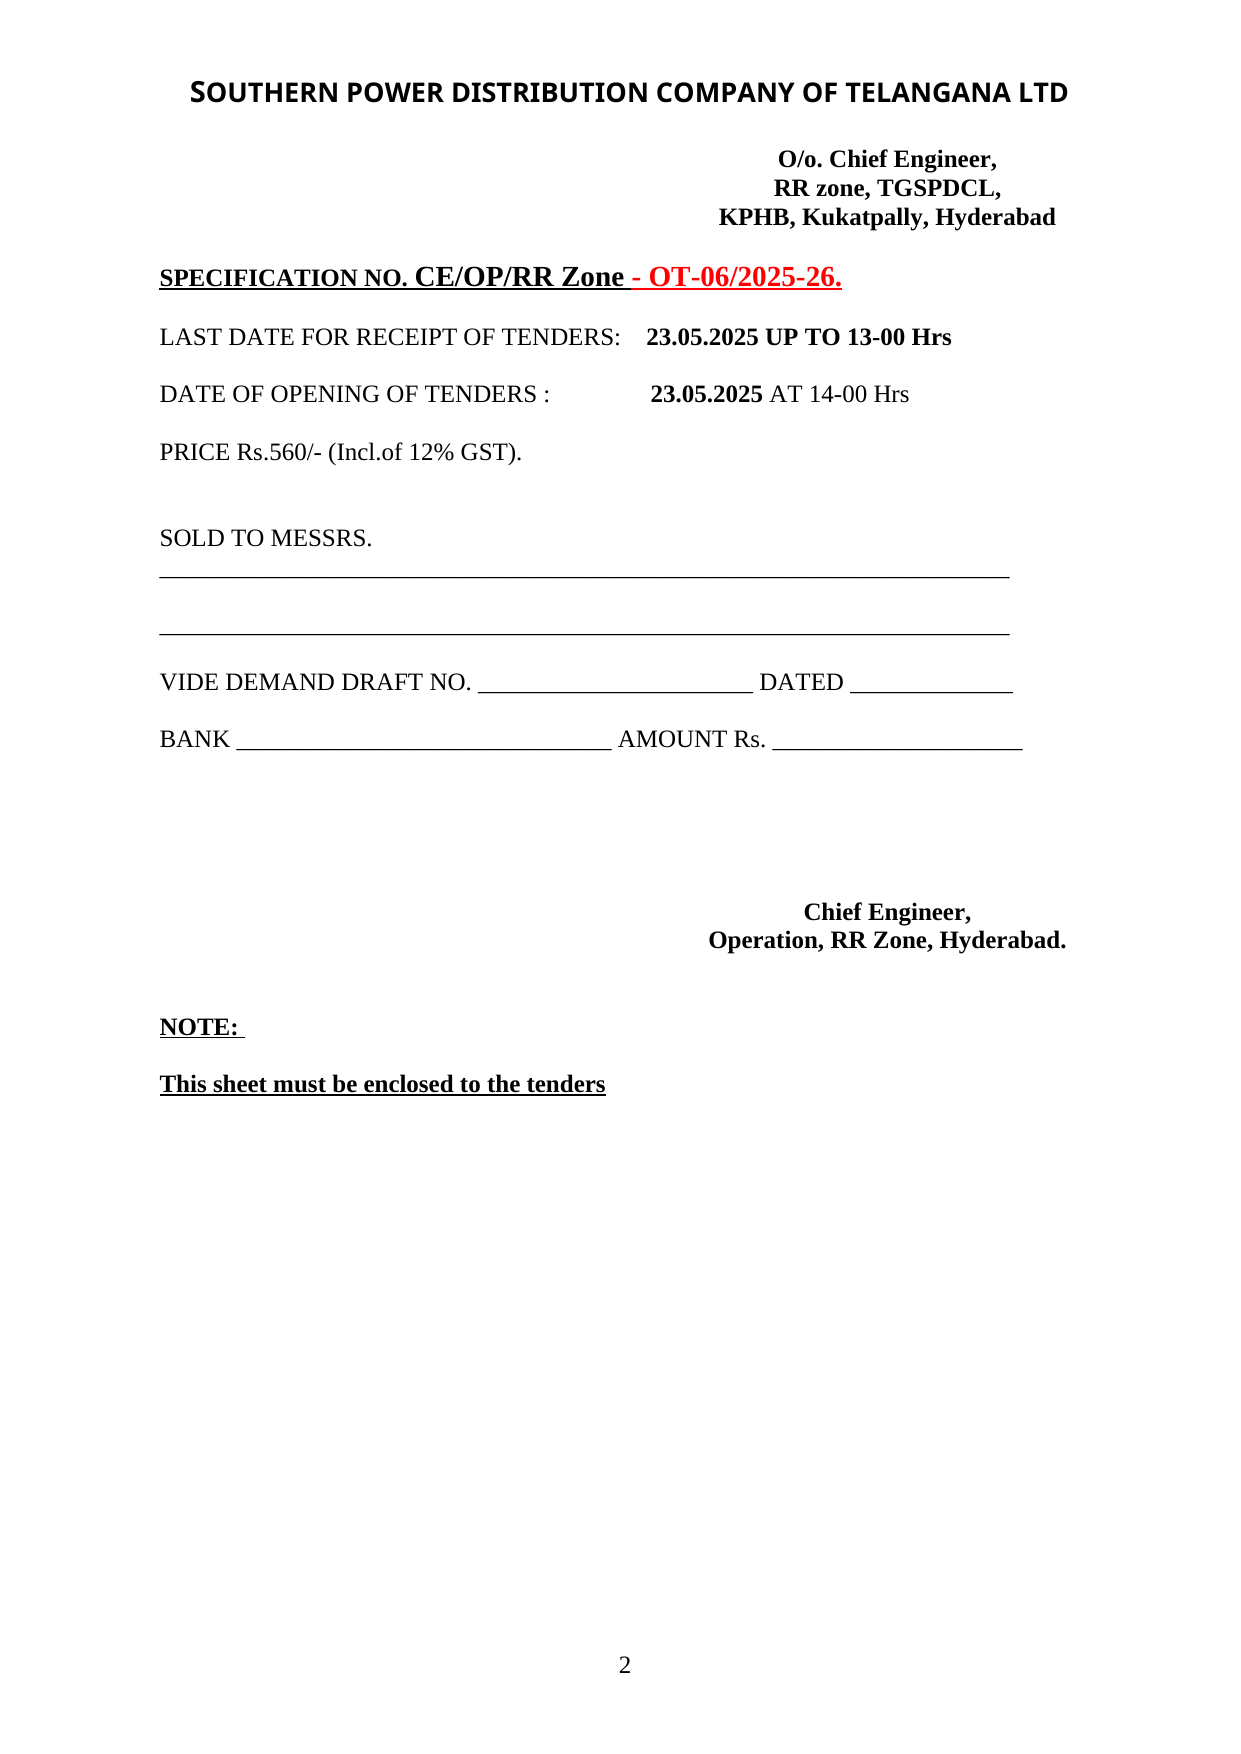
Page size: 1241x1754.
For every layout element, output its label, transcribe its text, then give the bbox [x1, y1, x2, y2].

text SOUTHERN POWER DISTRIBUTION COMPANY OF TELANGANA LTD [169, 71, 1090, 111]
text VIDE DEMAND DRAFT NO. ______________________ DATED _____________ [159, 667, 1090, 695]
subtitle LAST DATE FOR RECEIPT OF TENDERS: 23.05.2025 UP TO 13-00 Hrs [159, 322, 1090, 350]
text Chief Engineer, [684, 897, 1090, 925]
text NOTE: [159, 1012, 1090, 1040]
subtitle Operation, RR Zone, Hyderabad. [684, 925, 1090, 954]
subtitle DATE OF OPENING OF TENDERS : 23.05.2025 AT 14-00 Hrs [159, 379, 1090, 408]
text BANK ______________________________ AMOUNT Rs. ____________________ [159, 724, 1090, 753]
text RR zone, TGSPDCL, [684, 173, 1090, 202]
text ____________________________________________________________________ [159, 609, 1090, 638]
subtitle This sheet must be enclosed to the tenders [159, 1069, 1090, 1098]
subtitle SPECIFICATION NO. CE/OP/RR Zone - OT-06/2025-26. [159, 259, 1090, 293]
text O/o. Chief Engineer, [684, 144, 1090, 173]
subtitle KPHB, Kukatpally, Hyderabad [684, 202, 1090, 231]
text SOLD TO MESSRS. ____________________________________________________________________ [159, 523, 1090, 580]
text PRICE Rs.560/- (Incl.of 12% GST). [159, 437, 1090, 465]
